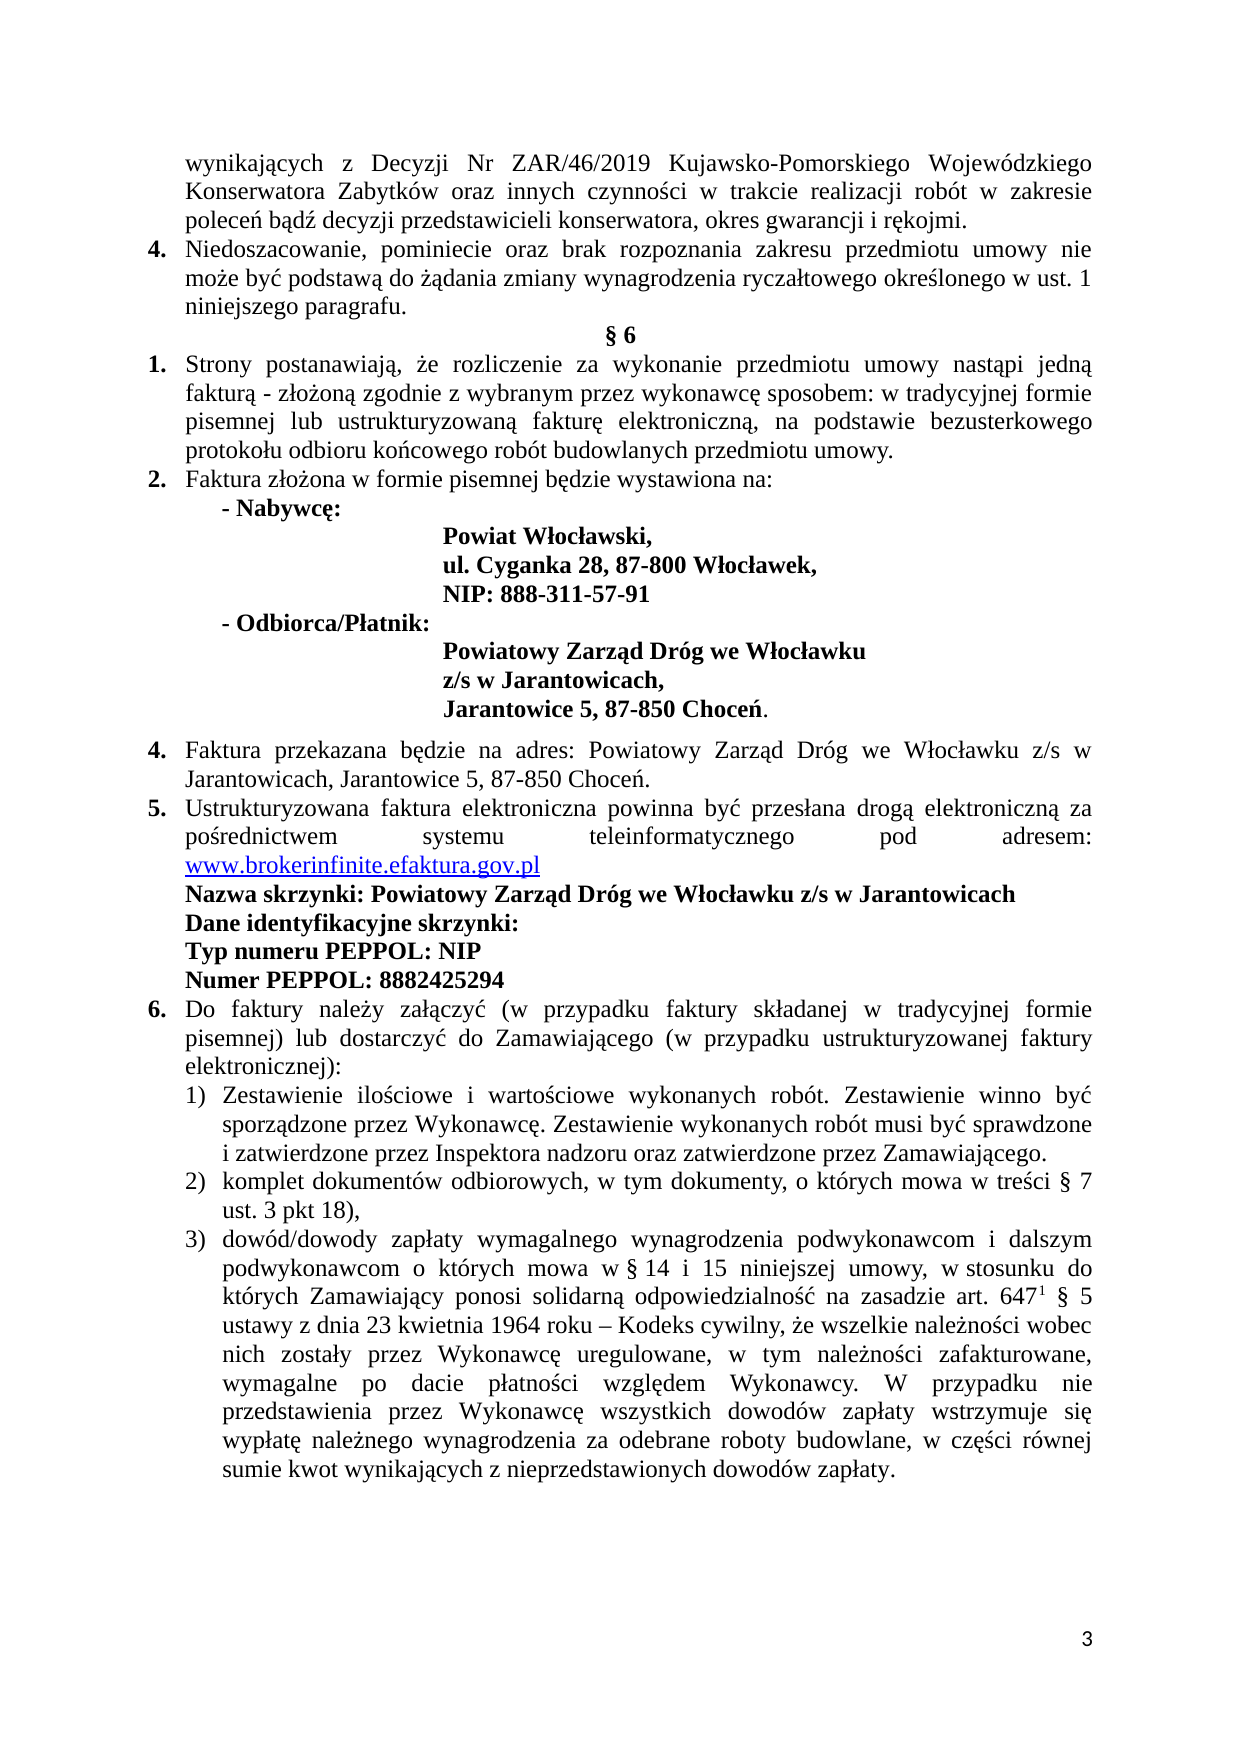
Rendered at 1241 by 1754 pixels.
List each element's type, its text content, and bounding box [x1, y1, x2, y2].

list komplet dokumentów odbiorowych, w tym dokumenty, o których mowa w treści § 7 ust. 3 pkt 18), [185, 1166, 1093, 1224]
list dowód/dowody zapłaty wymagalnego wynagrodzenia podwykonawcom i dalszym podwykonawcom o których mowa w § 14 i 15 niniejszej umowy, w stosunku do których Zamawiający ponosi solidarną odpowiedzialność na zasadzie art. 6471 § 5 ustawy z dnia 23 kwietnia 1964 roku – Kodeks cywilny, że wszelkie należności wobec nich zostały przez Wykonawcę uregulowane, w tym należności zafakturowane, wymagalne po dacie płatności względem Wykonawcy. W przypadku nie przedstawienia przez Wykonawcę wszystkich dowodów zapłaty wstrzymuje się wypłatę należnego wynagrodzenia za odebrane roboty budowlane, w części równej sumie kwot wynikających z nieprzedstawionych dowodów zapłaty. [185, 1224, 1093, 1483]
list Faktura złożona w formie pisemnej będzie wystawiona na: [148, 464, 1093, 493]
text Jarantowice 5, 87-850 Choceń. [369, 694, 1093, 723]
list Ustrukturyzowana faktura elektroniczna powinna być przesłana drogą elektroniczną za pośrednictwem systemu teleinformatycznego pod adresem: www.brokerinfinite.efaktura.gov.pl [148, 793, 1093, 879]
list Numer PEPPOL: 8882425294 [185, 965, 1093, 994]
text § 6 [148, 320, 1093, 349]
text z/s w Jarantowicach, [369, 665, 1093, 694]
text NIP: 888-311-57-91 [369, 579, 1093, 608]
text Powiat Włocławski, [369, 521, 1093, 550]
list Do faktury należy załączyć (w przypadku faktury składanej w tradycyjnej formie pisemnej) lub dostarczyć do Zamawiającego (w przypadku ustrukturyzowanej faktury elektronicznej): [148, 994, 1093, 1080]
text - Nabywcę: [148, 493, 1093, 521]
text - Odbiorca/Płatnik: [148, 608, 1093, 636]
text ul. Cyganka 28, 87-800 Włocławek, [369, 550, 1093, 579]
list Zestawienie ilościowe i wartościowe wykonanych robót. Zestawienie winno być sporządzone przez Wykonawcę. Zestawienie wykonanych robót musi być sprawdzone i zatwierdzone przez Inspektora nadzoru oraz zatwierdzone przez Zamawiającego. [185, 1080, 1093, 1166]
text Powiatowy Zarząd Dróg we Włocławku [369, 636, 1093, 665]
list Nazwa skrzynki: Powiatowy Zarząd Dróg we Włocławku z/s w Jarantowicach [185, 879, 1093, 908]
list Niedoszacowanie, pominiecie oraz brak rozpoznania zakresu przedmiotu umowy nie może być podstawą do żądania zmiany wynagrodzenia ryczałtowego określonego w ust. 1 niniejszego paragrafu. [148, 234, 1093, 320]
list Strony postanawiają, że rozliczenie za wykonanie przedmiotu umowy nastąpi jedną fakturą - złożoną zgodnie z wybranym przez wykonawcę sposobem: w tradycyjnej formie pisemnej lub ustrukturyzowaną fakturę elektroniczną, na podstawie bezusterkowego protokołu odbioru końcowego robót budowlanych przedmiotu umowy. [148, 349, 1093, 464]
list Faktura przekazana będzie na adres: Powiatowy Zarząd Dróg we Włocławku z/s w Jarantowicach, Jarantowice 5, 87-850 Choceń. [148, 735, 1093, 793]
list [148, 148, 1093, 234]
list Dane identyfikacyjne skrzynki: [185, 908, 1093, 936]
list Typ numeru PEPPOL: NIP [185, 936, 1093, 965]
